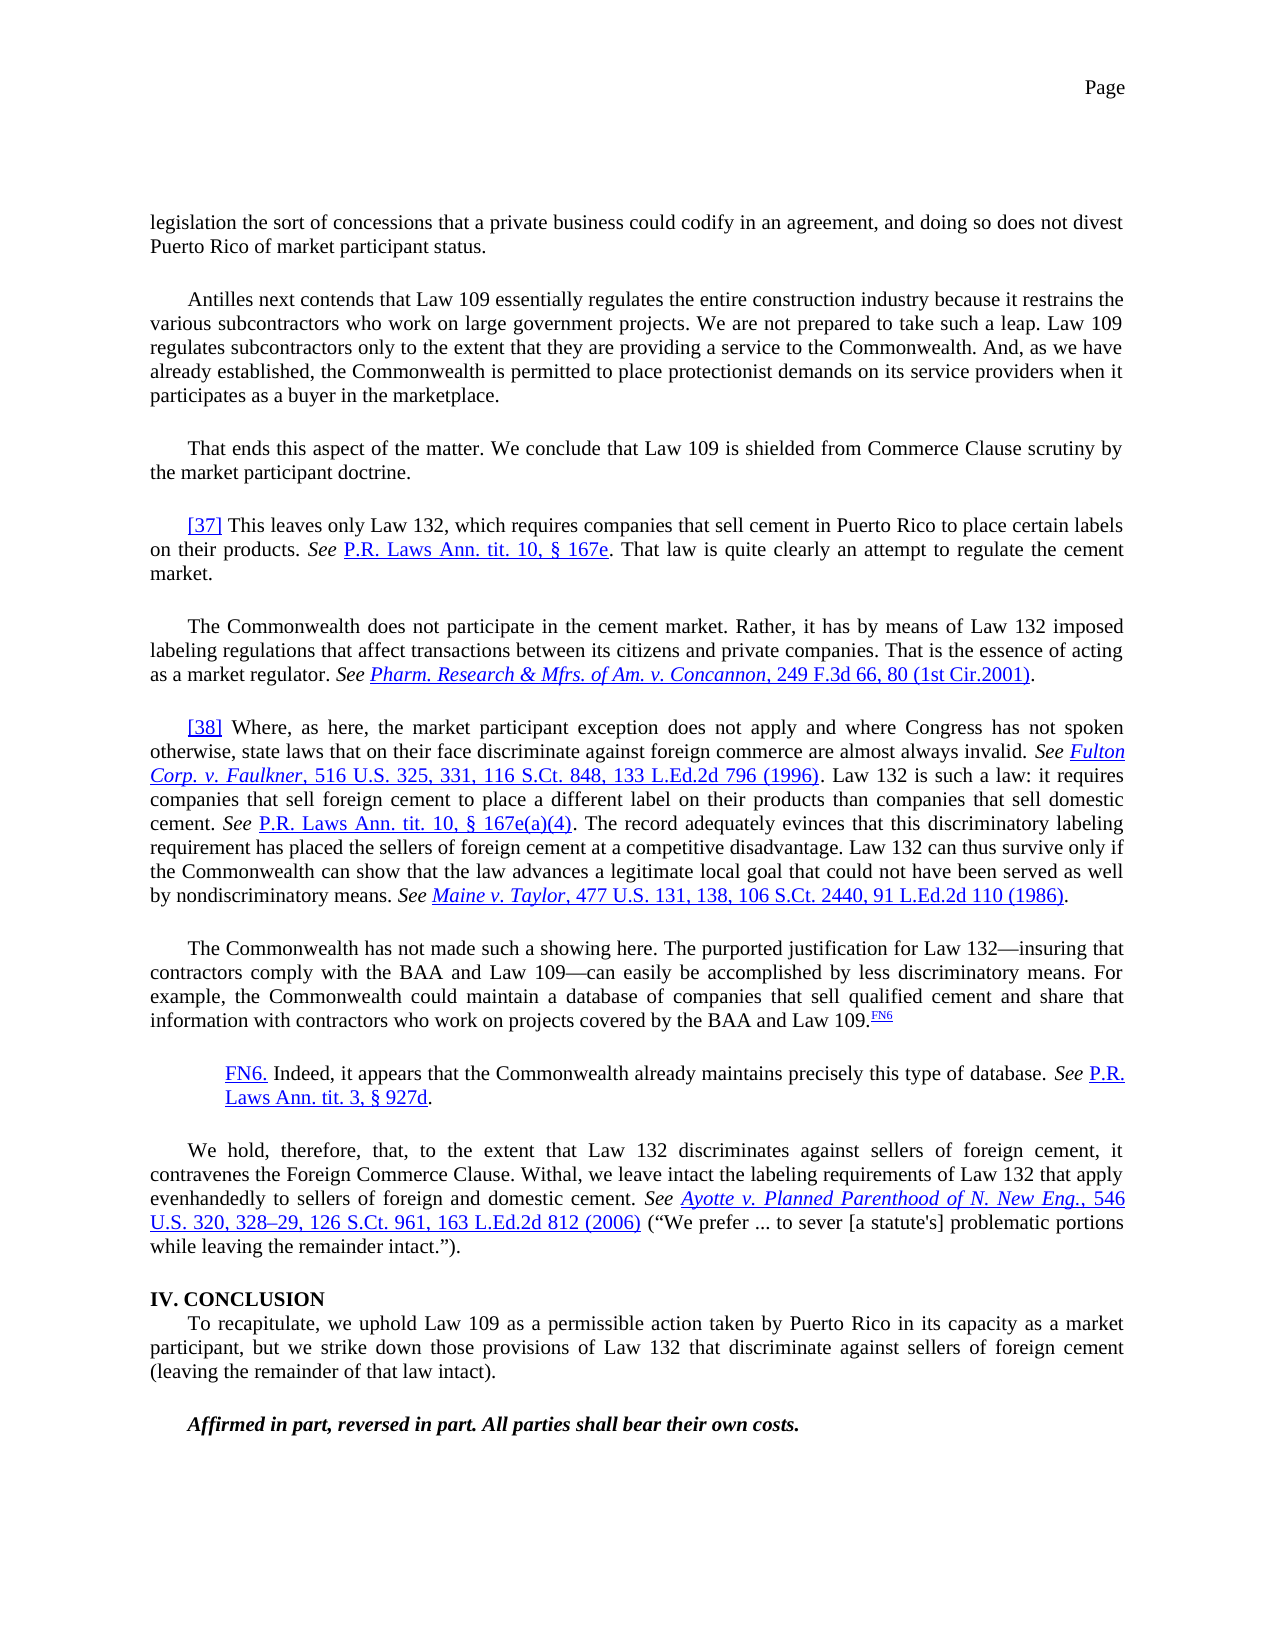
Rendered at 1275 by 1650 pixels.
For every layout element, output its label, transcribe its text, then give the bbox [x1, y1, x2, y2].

text FN6. Indeed, it appears that the Commonwealth already maintains precisely this type of database. See P.R. Laws Ann. tit. 3, § 927d. [225, 1061, 1125, 1109]
text [38] Where, as here, the market participant exception does not apply and where Congress has not spoken otherwise, state laws that on their face discriminate against foreign commerce are almost always invalid. See Fulton Corp. v. Faulkner, 516 U.S. 325, 331, 116 S.Ct. 848, 133 L.Ed.2d 796 (1996). Law 132 is such a law: it requires companies that sell foreign cement to place a different label on their products than companies that sell domestic cement. See P.R. Laws Ann. tit. 10, § 167e(a)(4). The record adequately evinces that this discriminatory labeling requirement has placed the sellers of foreign cement at a competitive disadvantage. Law 132 can thus survive only if the Commonwealth can show that the law advances a legitimate local goal that could not have been served as well by nondiscriminatory means. See Maine v. Taylor, 477 U.S. 131, 138, 106 S.Ct. 2440, 91 L.Ed.2d 110 (1986). [150, 715, 1125, 907]
text Antilles next contends that Law 109 essentially regulates the entire construction industry because it restrains the various subcontractors who work on large government projects. We are not prepared to take such a leap. Law 109 regulates subcontractors only to the extent that they are providing a service to the Commonwealth. And, as we have already established, the Commonwealth is permitted to place protectionist demands on its service providers when it participates as a buyer in the marketplace. [150, 287, 1125, 407]
text That ends this aspect of the matter. We conclude that Law 109 is shielded from Commerce Clause scrutiny by the market participant doctrine. [150, 436, 1125, 484]
text The Commonwealth does not participate in the cement market. Rather, it has by means of Law 132 imposed labeling regulations that affect transactions between its citizens and private companies. That is the essence of acting as a market regulator. See Pharm. Research & Mfrs. of Am. v. Concannon, 249 F.3d 66, 80 (1st Cir.2001). [150, 614, 1125, 686]
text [150, 210, 1125, 258]
text IV. CONCLUSION [150, 1287, 1125, 1311]
text The Commonwealth has not made such a showing here. The purported justification for Law 132—insuring that contractors comply with the BAA and Law 109—can easily be accomplished by less discriminatory means. For example, the Commonwealth could maintain a database of companies that sell qualified cement and share that information with contractors who work on projects covered by the BAA and Law 109.FN6 [150, 936, 1125, 1032]
text [37] This leaves only Law 132, which requires companies that sell cement in Puerto Rico to place certain labels on their products. See P.R. Laws Ann. tit. 10, § 167e. That law is quite clearly an attempt to regulate the cement market. [150, 513, 1125, 585]
text We hold, therefore, that, to the extent that Law 132 discriminates against sellers of foreign cement, it contravenes the Foreign Commerce Clause. Withal, we leave intact the labeling requirements of Law 132 that apply evenhandedly to sellers of foreign and domestic cement. See Ayotte v. Planned Parenthood of N. New Eng., 546 U.S. 320, 328–29, 126 S.Ct. 961, 163 L.Ed.2d 812 (2006) (“We prefer ... to sever [a statute's] problematic portions while leaving the remainder intact.”). [150, 1138, 1125, 1258]
text Affirmed in part, reversed in part. All parties shall bear their own costs. [150, 1412, 1125, 1436]
text To recapitulate, we uphold Law 109 as a permissible action taken by Puerto Rico in its capacity as a market participant, but we strike down those provisions of Law 132 that discriminate against sellers of foreign cement (leaving the remainder of that law intact). [150, 1311, 1125, 1383]
